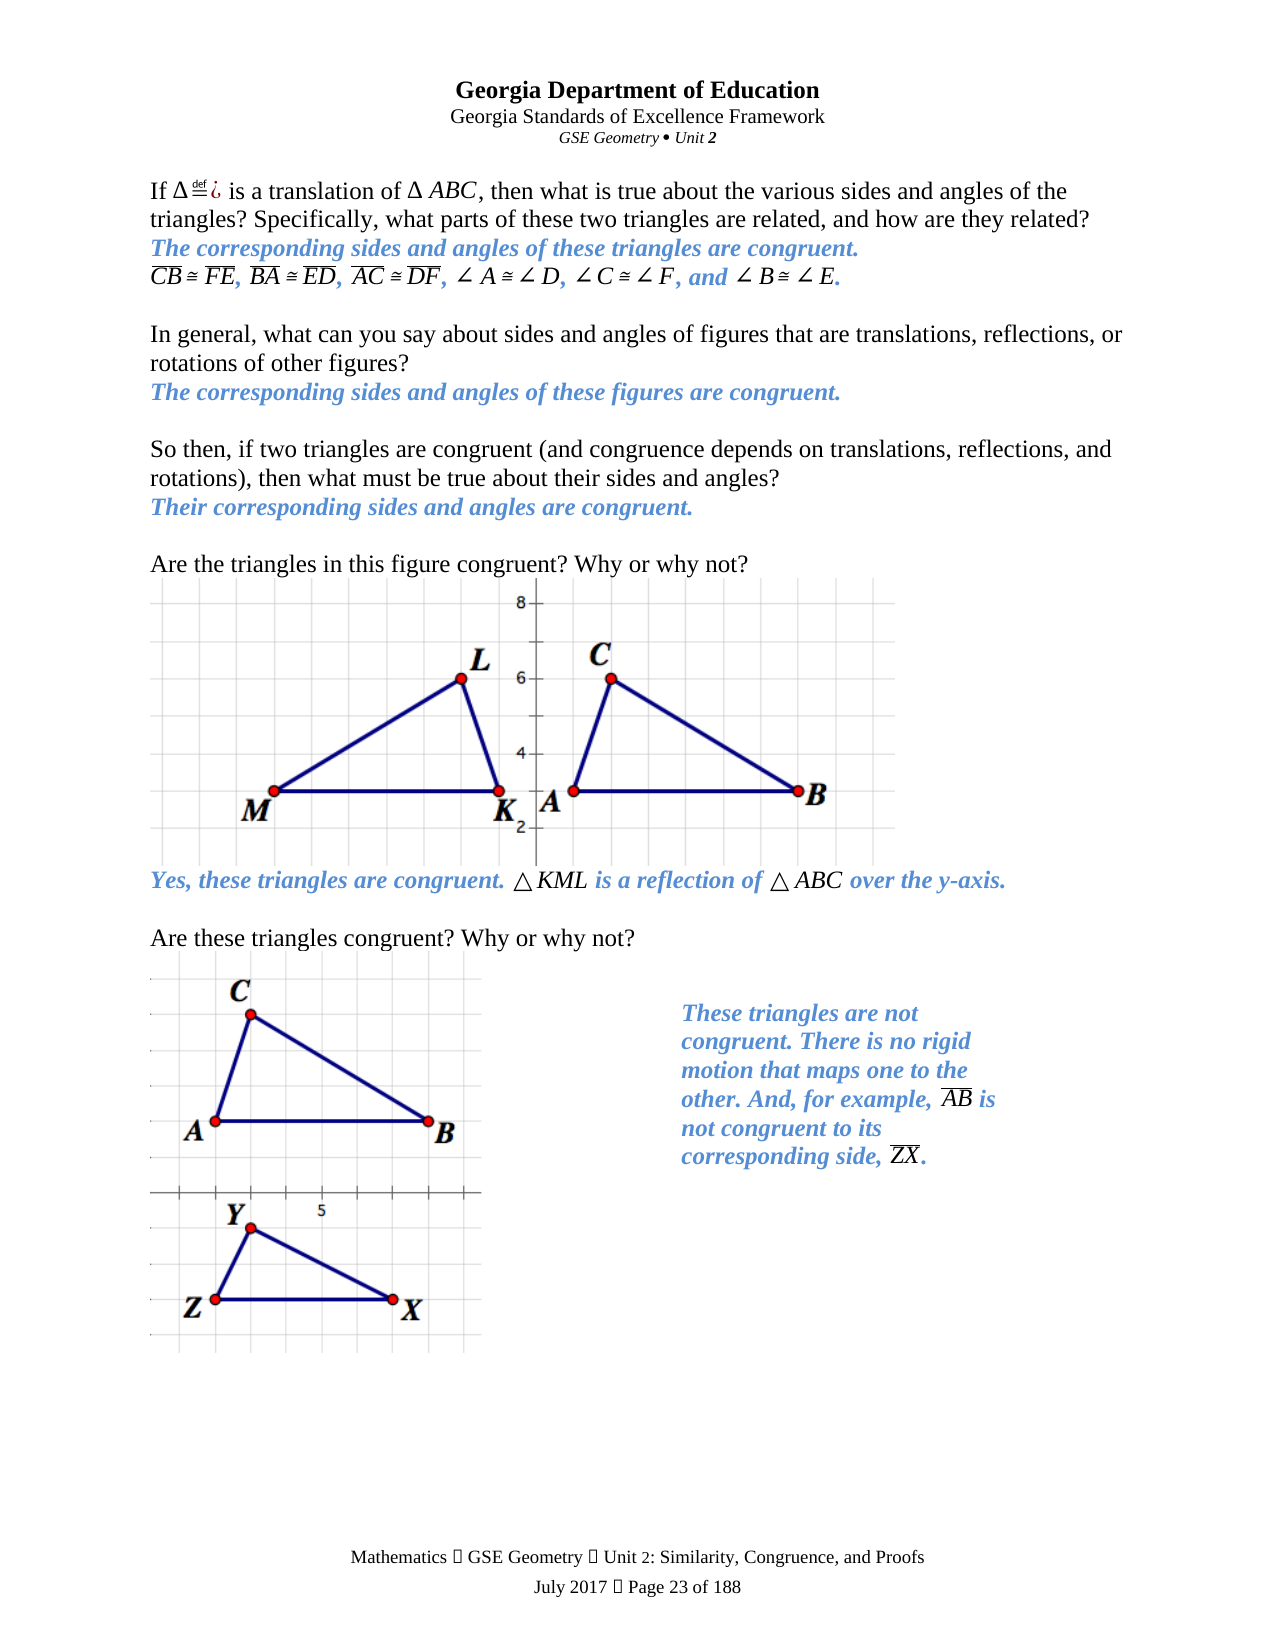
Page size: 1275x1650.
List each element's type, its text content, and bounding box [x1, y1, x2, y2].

text Their corresponding sides and angles are congruent. [150, 492, 1125, 521]
text The corresponding sides and angles of these figures are congruent. [150, 377, 1125, 406]
picture [150, 951, 482, 1353]
text Are these triangles congruent? Why or why not? [150, 923, 1125, 952]
text Yes, these triangles are congruent. is a reflection of over the y-axis. [150, 866, 1125, 894]
text , , , , , and . [150, 262, 1125, 291]
picture [150, 578, 895, 866]
text If is a translation of , then what is true about the various sides and angles of the triangles? Specifically, what parts of these two triangles are related, and how are they related? [150, 176, 1125, 233]
text So then, if two triangles are congruent (and congruence depends on translations, reflections, and rotations), then what must be true about their sides and angles? [150, 434, 1125, 492]
text The corresponding sides and angles of these triangles are congruent. [150, 233, 1125, 262]
text In general, what can you say about sides and angles of figures that are translations, reflections, or rotations of other figures? [150, 319, 1125, 377]
text Are the triangles in this figure congruent? Why or why not? [150, 549, 1125, 578]
